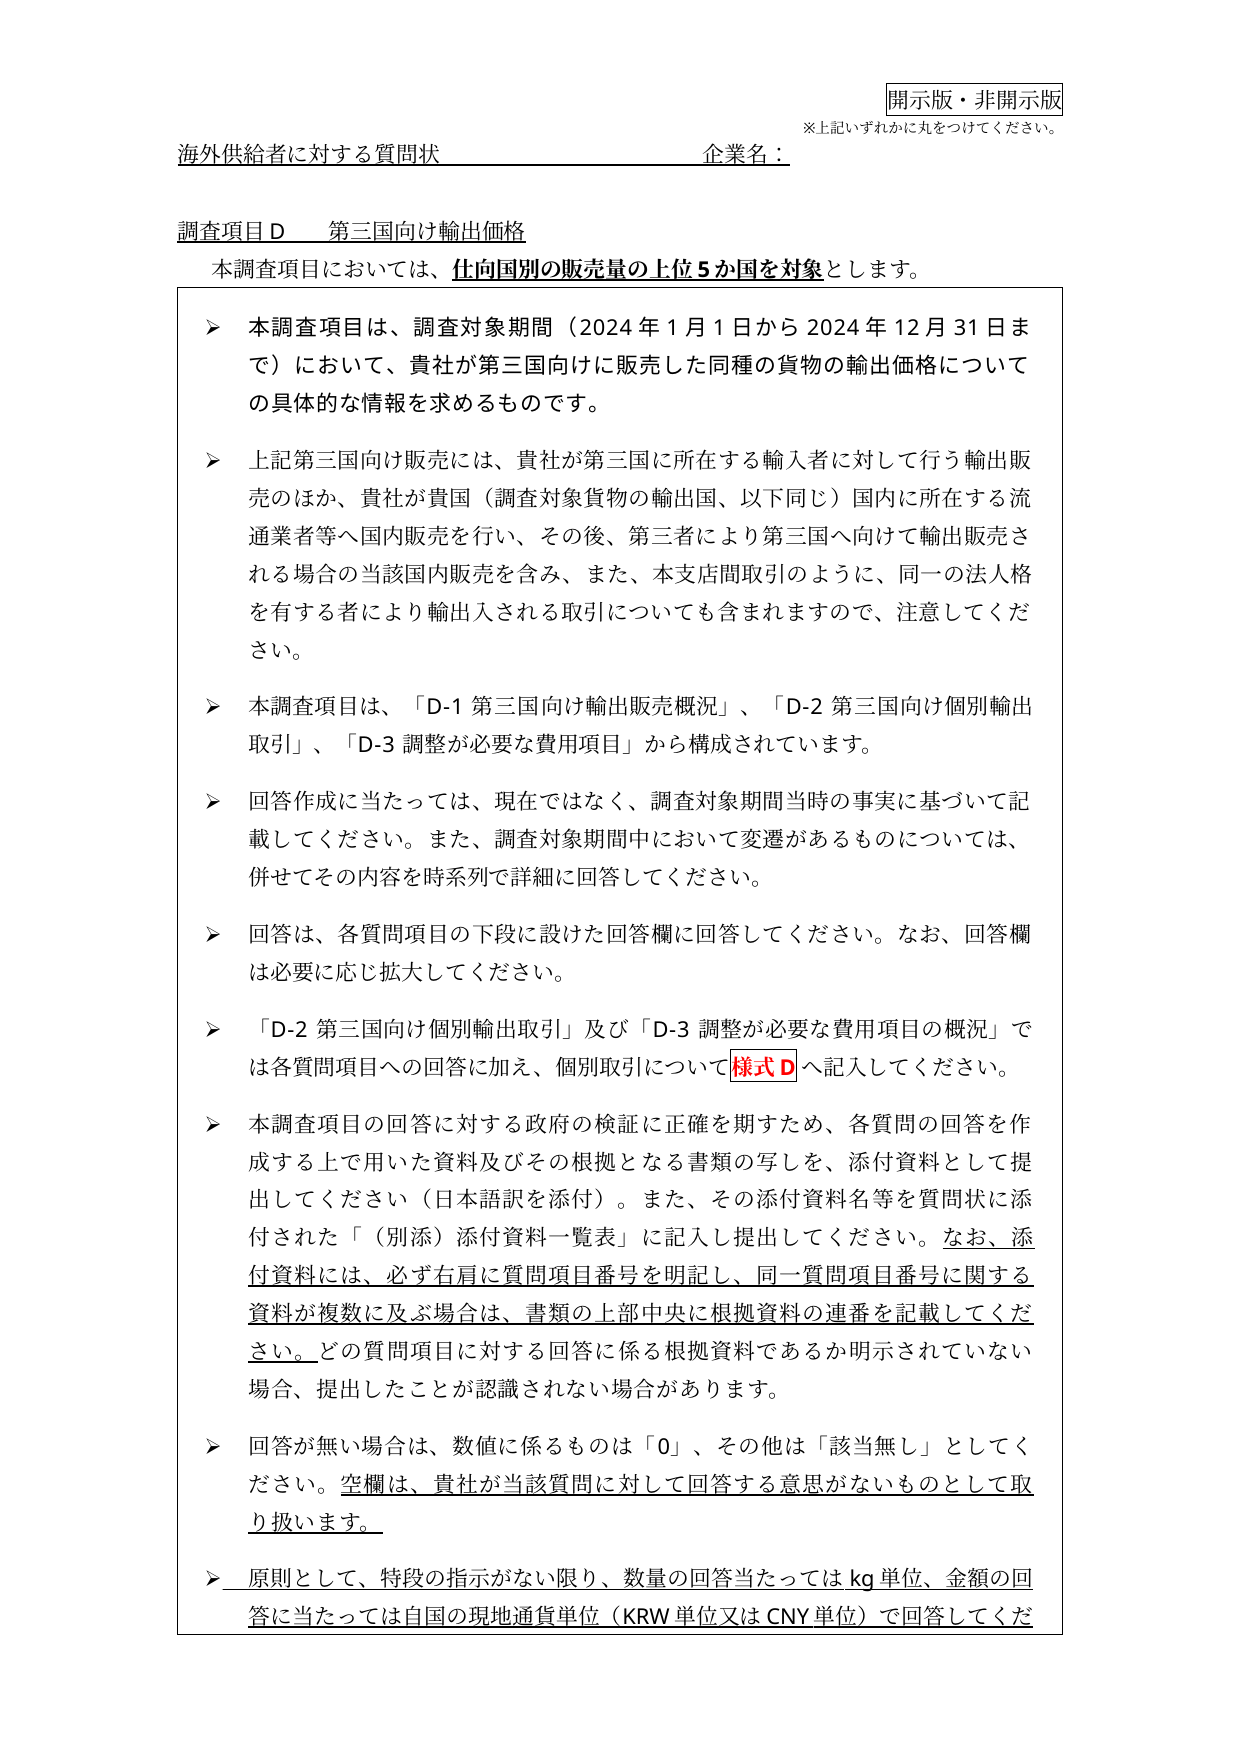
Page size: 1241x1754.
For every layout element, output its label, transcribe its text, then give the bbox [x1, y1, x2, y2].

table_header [178, 288, 1062, 1634]
text 本調査項目においては、仕向国別の販売量の上位5か国を対象とします。 [188, 249, 1063, 287]
text 調査項目D 第三国向け輸出価格 [177, 211, 1063, 249]
